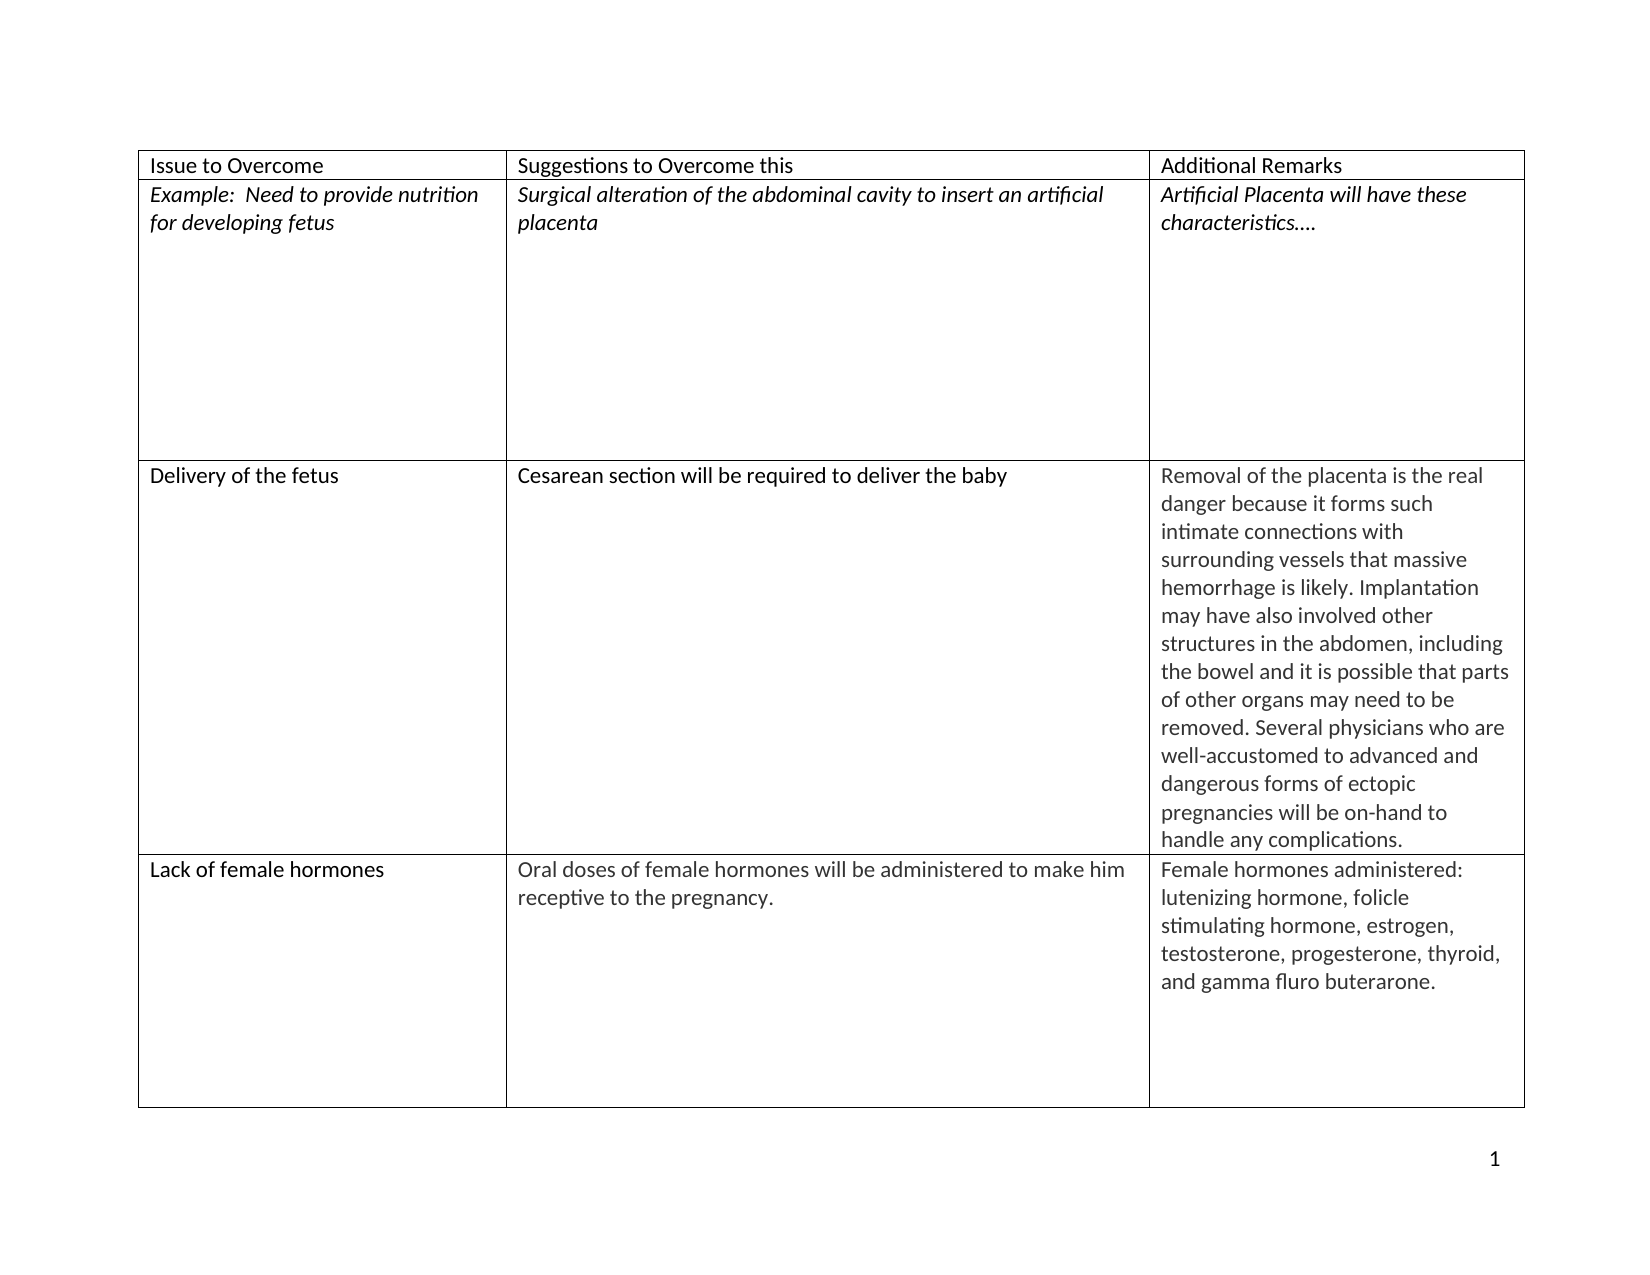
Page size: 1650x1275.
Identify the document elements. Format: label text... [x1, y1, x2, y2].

table_header Issue to Overcome [139, 151, 506, 179]
table_cell Example: Need to provide nutrition for developing fetus [139, 180, 506, 460]
table_cell Cesarean section will be required to deliver the baby [507, 461, 1149, 854]
table_cell Surgical alteration of the abdominal cavity to insert an artificial placenta [507, 180, 1149, 460]
table_cell Delivery of the fetus [139, 461, 506, 854]
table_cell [1150, 855, 1524, 1107]
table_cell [507, 855, 1149, 1107]
table_header Additional Remarks [1150, 151, 1524, 179]
table_header Suggestions to Overcome this [507, 151, 1149, 179]
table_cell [139, 855, 506, 1107]
table_cell Artificial Placenta will have these characteristics…. [1150, 180, 1524, 460]
table_cell Removal of the placenta is the real danger because it forms such intimate connections with surrounding vessels that massive hemorrhage is likely. Implantation may have also involved other structures in the abdomen, including the bowel and it is possible that parts of other organs may need to be removed. Several physicians who are well-accustomed to advanced and dangerous forms of ectopic pregnancies will be on-hand to handle any complications. [1150, 461, 1524, 854]
